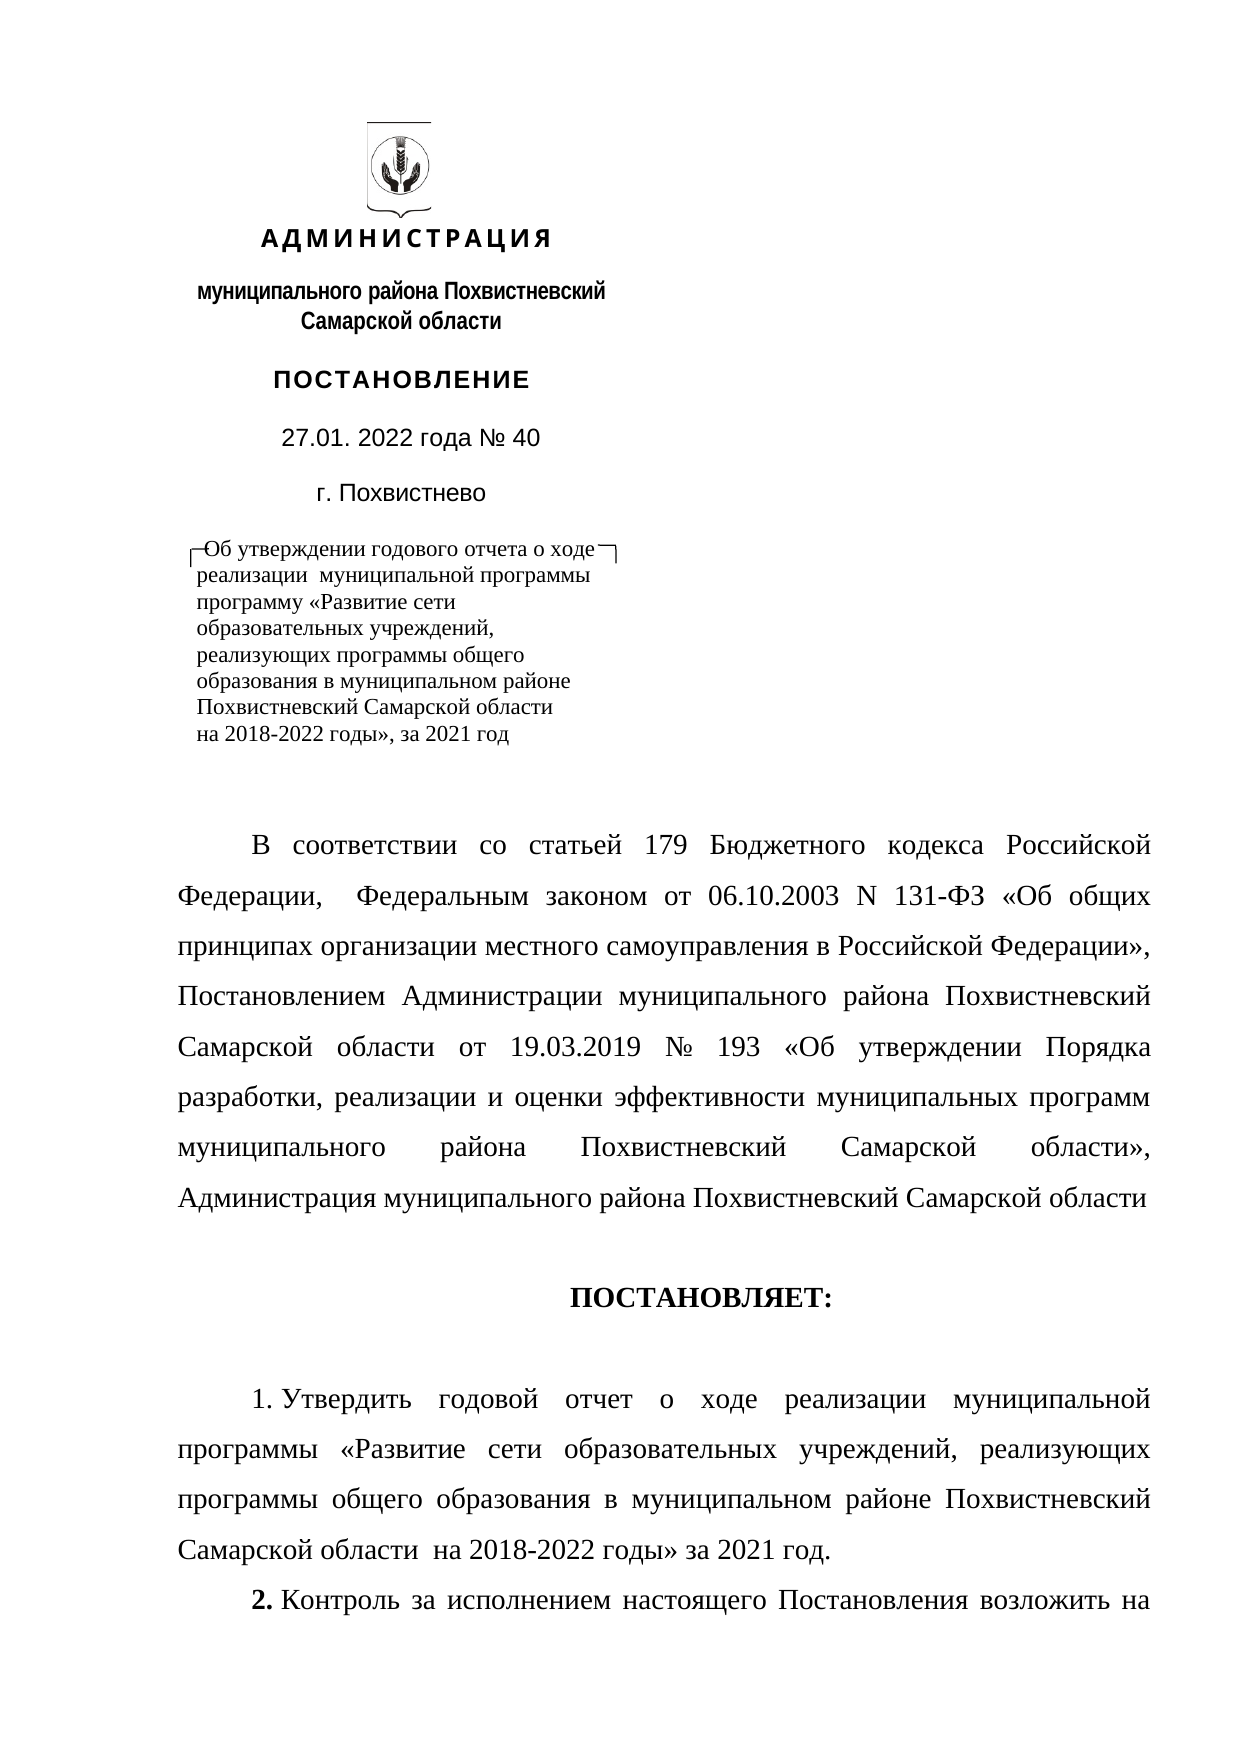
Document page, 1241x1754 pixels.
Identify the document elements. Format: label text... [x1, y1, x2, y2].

table_header АДМИНИСТРАЦИЯ муниципального района Похвистневский Самарской области ПОСТАНОВЛЕНИЕ 27.01. 2022 года № 40 г. Похвистнево Об утверждении годового отчета о ходе реализации муниципальной программы программу «Развитие сети образовательных учреждений, реализующих программы общего образования в муниципальном районе Похвистневский Самарской области на 2018-2022 годы», за 2021 год [166, 118, 637, 746]
list Утвердить годовой отчет о ходе реализации муниципальной программы «Развитие сети образовательных учреждений, реализующих программы общего образования в муниципальном районе Похвистневский Самарской области на 2018-2022 годы» за 2021 год. [177, 1381, 1152, 1565]
text ПОСТАНОВЛЯЕТ: [177, 1280, 1152, 1314]
text В соответствии со статьей 179 Бюджетного кодекса Российской Федерации, Федеральным законом от 06.10.2003 N 131-ФЗ «Об общих принципах организации местного самоуправления в Российской Федерации», Постановлением Администрации муниципального района Похвистневский Самарской области от 19.03.2019 № 193 «Об утверждении Порядка разработки, реализации и оценки эффективности муниципальных программ муниципального района Похвистневский Самарской области», Администрация муниципального района Похвистневский Самарской области [177, 827, 1152, 1213]
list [177, 1582, 1152, 1616]
picture [365, 122, 431, 216]
